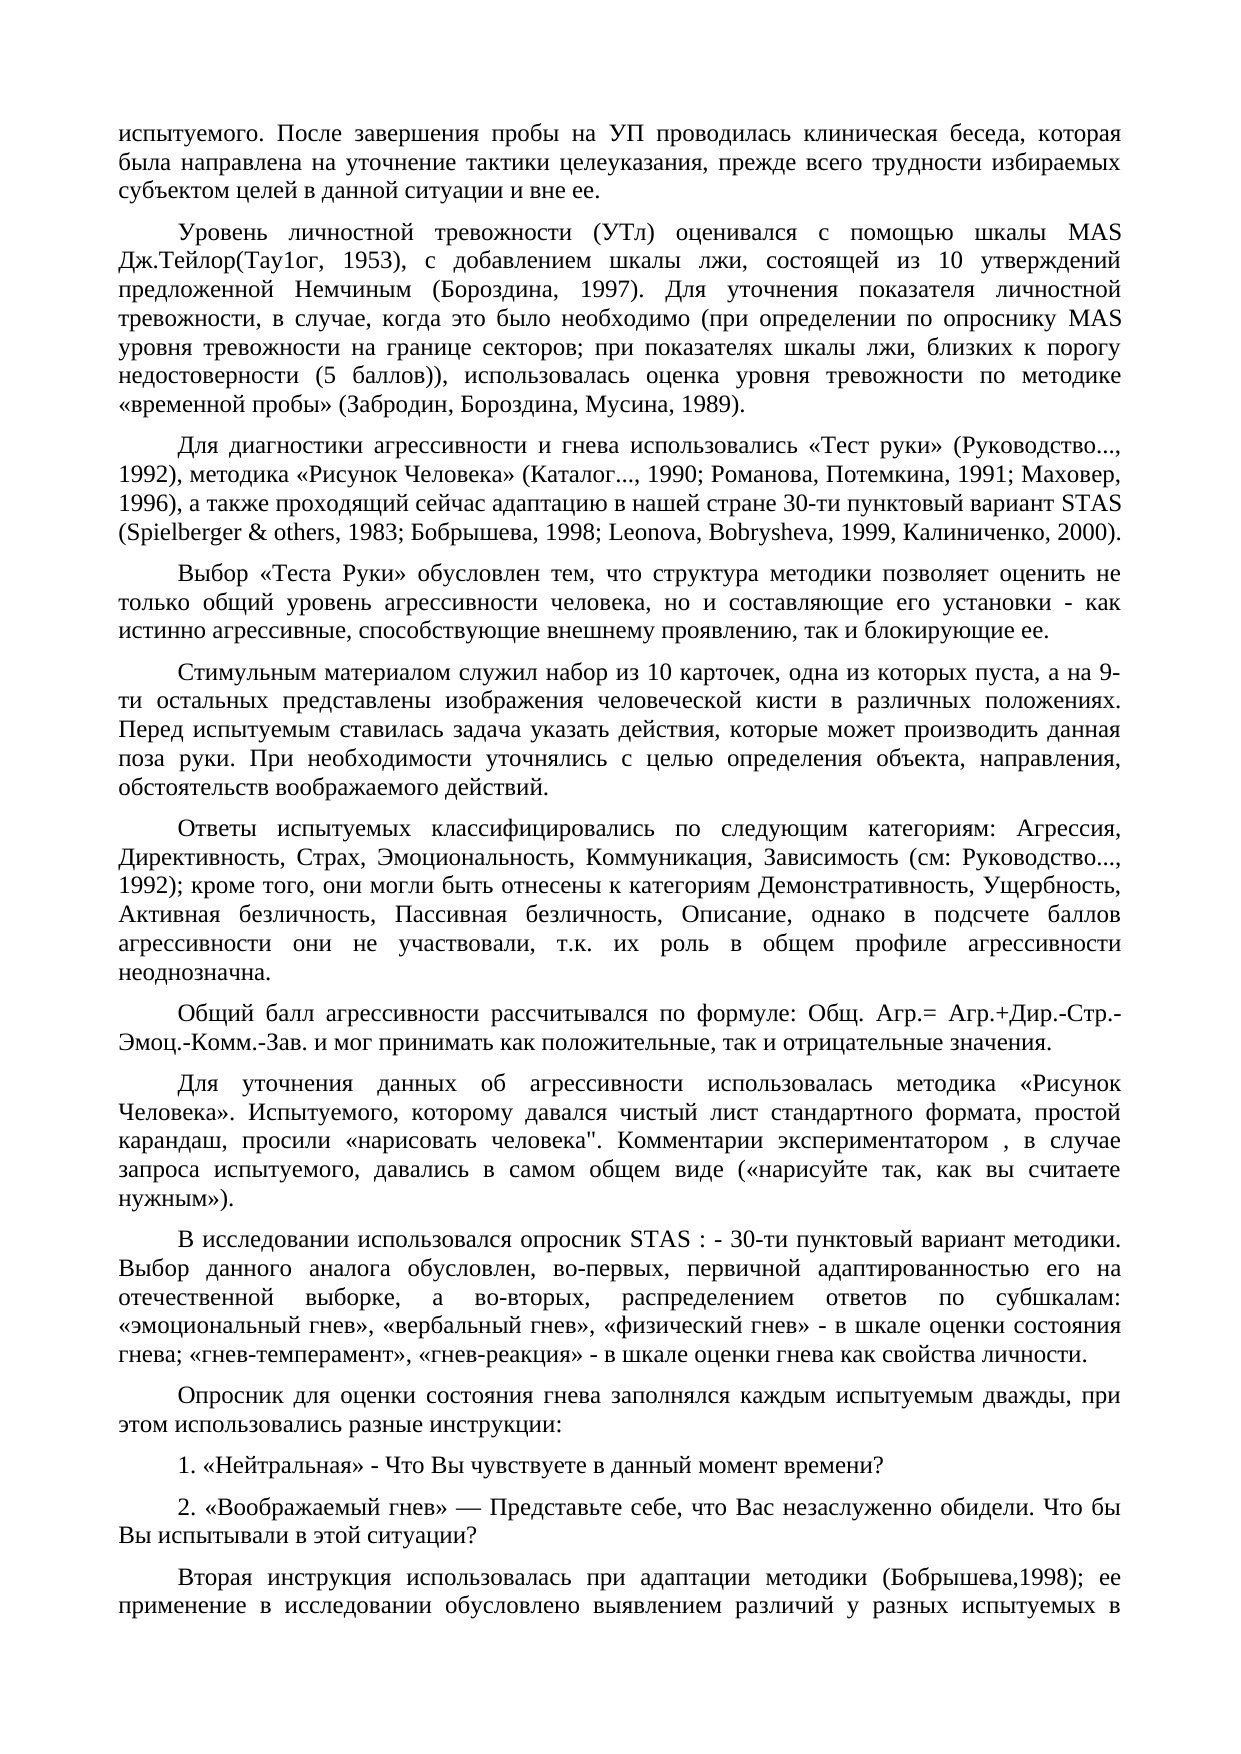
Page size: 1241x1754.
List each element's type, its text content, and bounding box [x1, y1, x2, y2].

text В исследовании использовался опросник STAS : - 30-ти пунктовый вариант методики. Выбор данного аналога обусловлен, во-первых, первичной адаптированностью его на отечественной выборке, а во-вторых, распределением ответов по субшкалам: «эмоциональный гнев», «вербальный гнев», «физический гнев» - в шкале оценки состояния гнева; «гнев-темперамент», «гнев-реакция» - в шкале оценки гнева как свойства личности. [118, 1224, 1122, 1368]
text Выбор «Теста Руки» обусловлен тем, что структура методики позволяет оценить не только общий уровень агрессивности человека, но и составляющие его установки - как истинно агрессивные, способствующие внешнему проявлению, так и блокирующие ее. [118, 558, 1122, 644]
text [118, 118, 1122, 204]
text Опросник для оценки состояния гнева заполнялся каждым испытуемым дважды, при этом использовались разные инструкции: [118, 1381, 1122, 1438]
text Общий балл агрессивности рассчитывался по формуле: Общ. Агр.= Агр.+Дир.-Стр.-Эмоц.-Комм.-Зав. и мог принимать как положительные, так и отрицательные значения. [118, 998, 1122, 1056]
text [118, 1562, 1122, 1619]
text Ответы испытуемых классифицировались по следующим категориям: Агрессия, Директивность, Страх, Эмоциональность, Коммуникация, Зависимость (см: Руководство..., 1992); кроме того, они могли быть отнесены к категориям Демонстративность, Ущербность, Активная безличность, Пассивная безличность, Описание, однако в подсчете баллов агрессивности они не участвовали, т.к. их роль в общем профиле агрессивности неоднозначна. [118, 813, 1122, 986]
text Уровень личностной тревожности (УТл) оценивался с помощью шкалы MAS Дж.Тейлор(Тау1ог, 1953), с добавлением шкалы лжи, состоящей из 10 утверждений предложенной Немчиным (Бороздина, 1997). Для уточнения показателя личностной тревожности, в случае, когда это было необходимо (при определении по опроснику MAS уровня тревожности на границе секторов; при показателях шкалы лжи, близких к порогу недостоверности (5 баллов)), использовалась оценка уровня тревожности по методике «временной пробы» (Забродин, Бороздина, Мусина, 1989). [118, 217, 1122, 418]
text Для диагностики агрессивности и гнева использовались «Тест руки» (Руководство..., 1992), методика «Рисунок Человека» (Каталог..., 1990; Романова, Потемкина, 1991; Маховер, 1996), а также проходящий сейчас адаптацию в нашей стране 30-ти пунктовый вариант STAS (Spielberger & others, 1983; Бобрышева, 1998; Leonova, Bobrysheva, 1999, Калиниченко, 2000). [118, 431, 1122, 546]
text Для уточнения данных об агрессивности использовалась методика «Рисунок Человека». Испытуемого, которому давался чистый лист стандартного формата, простой карандаш, просили «нарисовать человека". Комментарии экспериментатором , в случае запроса испытуемого, давались в самом общем виде («нарисуйте так, как вы считаете нужным»). [118, 1068, 1122, 1212]
text 2. «Воображаемый гнев» — Представьте себе, что Вас незаслуженно обидели. Что бы Вы испытывали в этой ситуации? [118, 1492, 1122, 1549]
text Стимульным материалом служил набор из 10 карточек, одна из которых пуста, а на 9-ти остальных представлены изображения человеческой кисти в различных положениях. Перед испытуемым ставилась задача указать действия, которые может производить данная поза руки. При необходимости уточнялись с целью определения объекта, направления, обстоятельств воображаемого действий. [118, 657, 1122, 801]
text 1. «Нейтральная» - Что Вы чувствуете в данный момент времени? [118, 1451, 1122, 1479]
